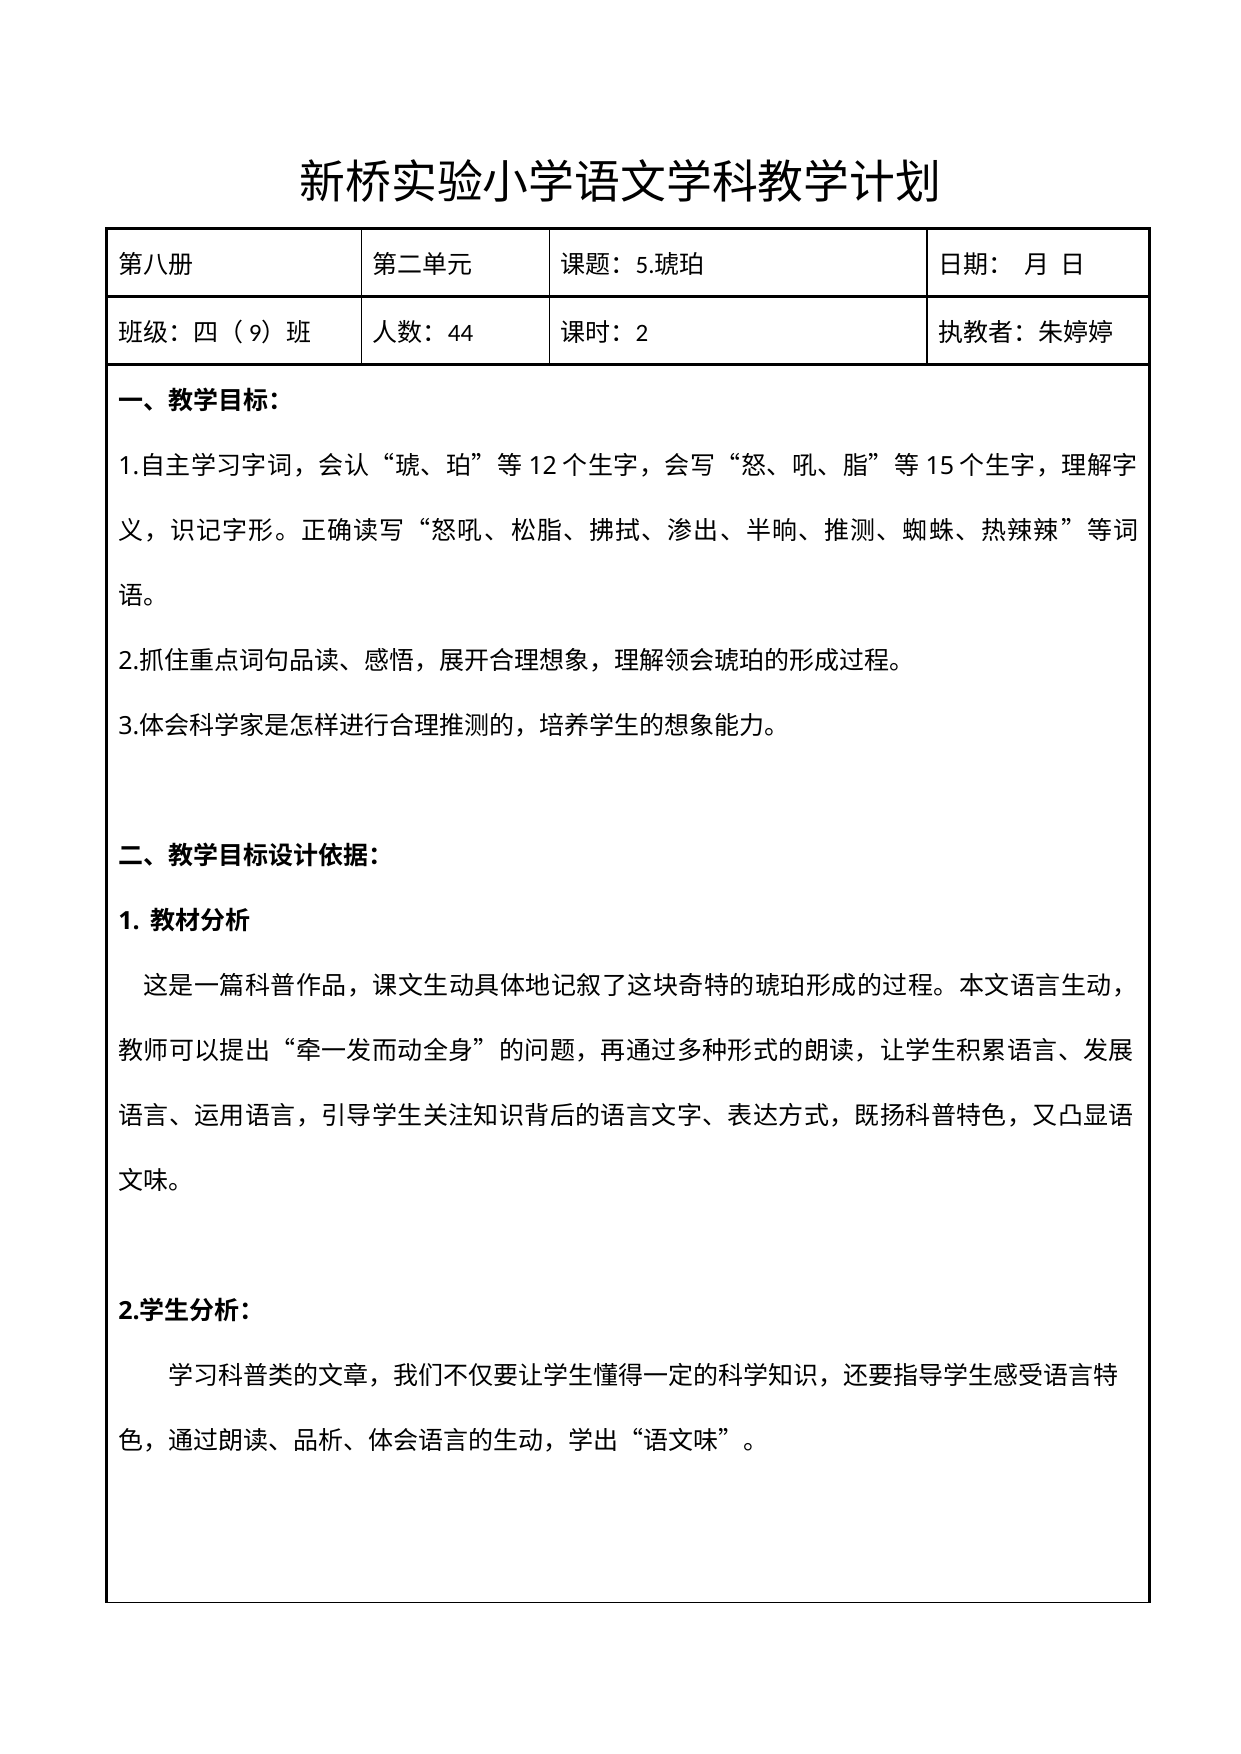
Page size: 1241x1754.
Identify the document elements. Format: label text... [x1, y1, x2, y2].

table_cell 人数：44 [362, 298, 549, 363]
text 新桥实验小学语文学科教学计划 [118, 129, 1122, 227]
table_cell 执教者：朱婷婷 [928, 298, 1148, 363]
table_cell 班级：四（ 9）班 [108, 298, 361, 363]
table_header 第二单元 [362, 230, 549, 295]
table_header 日期： 月 日 [928, 230, 1148, 295]
table_header 第八册 [108, 230, 361, 295]
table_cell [108, 366, 1148, 1601]
table_header 课题：5.琥珀 [550, 230, 926, 295]
table_cell 课时：2 [550, 298, 926, 363]
